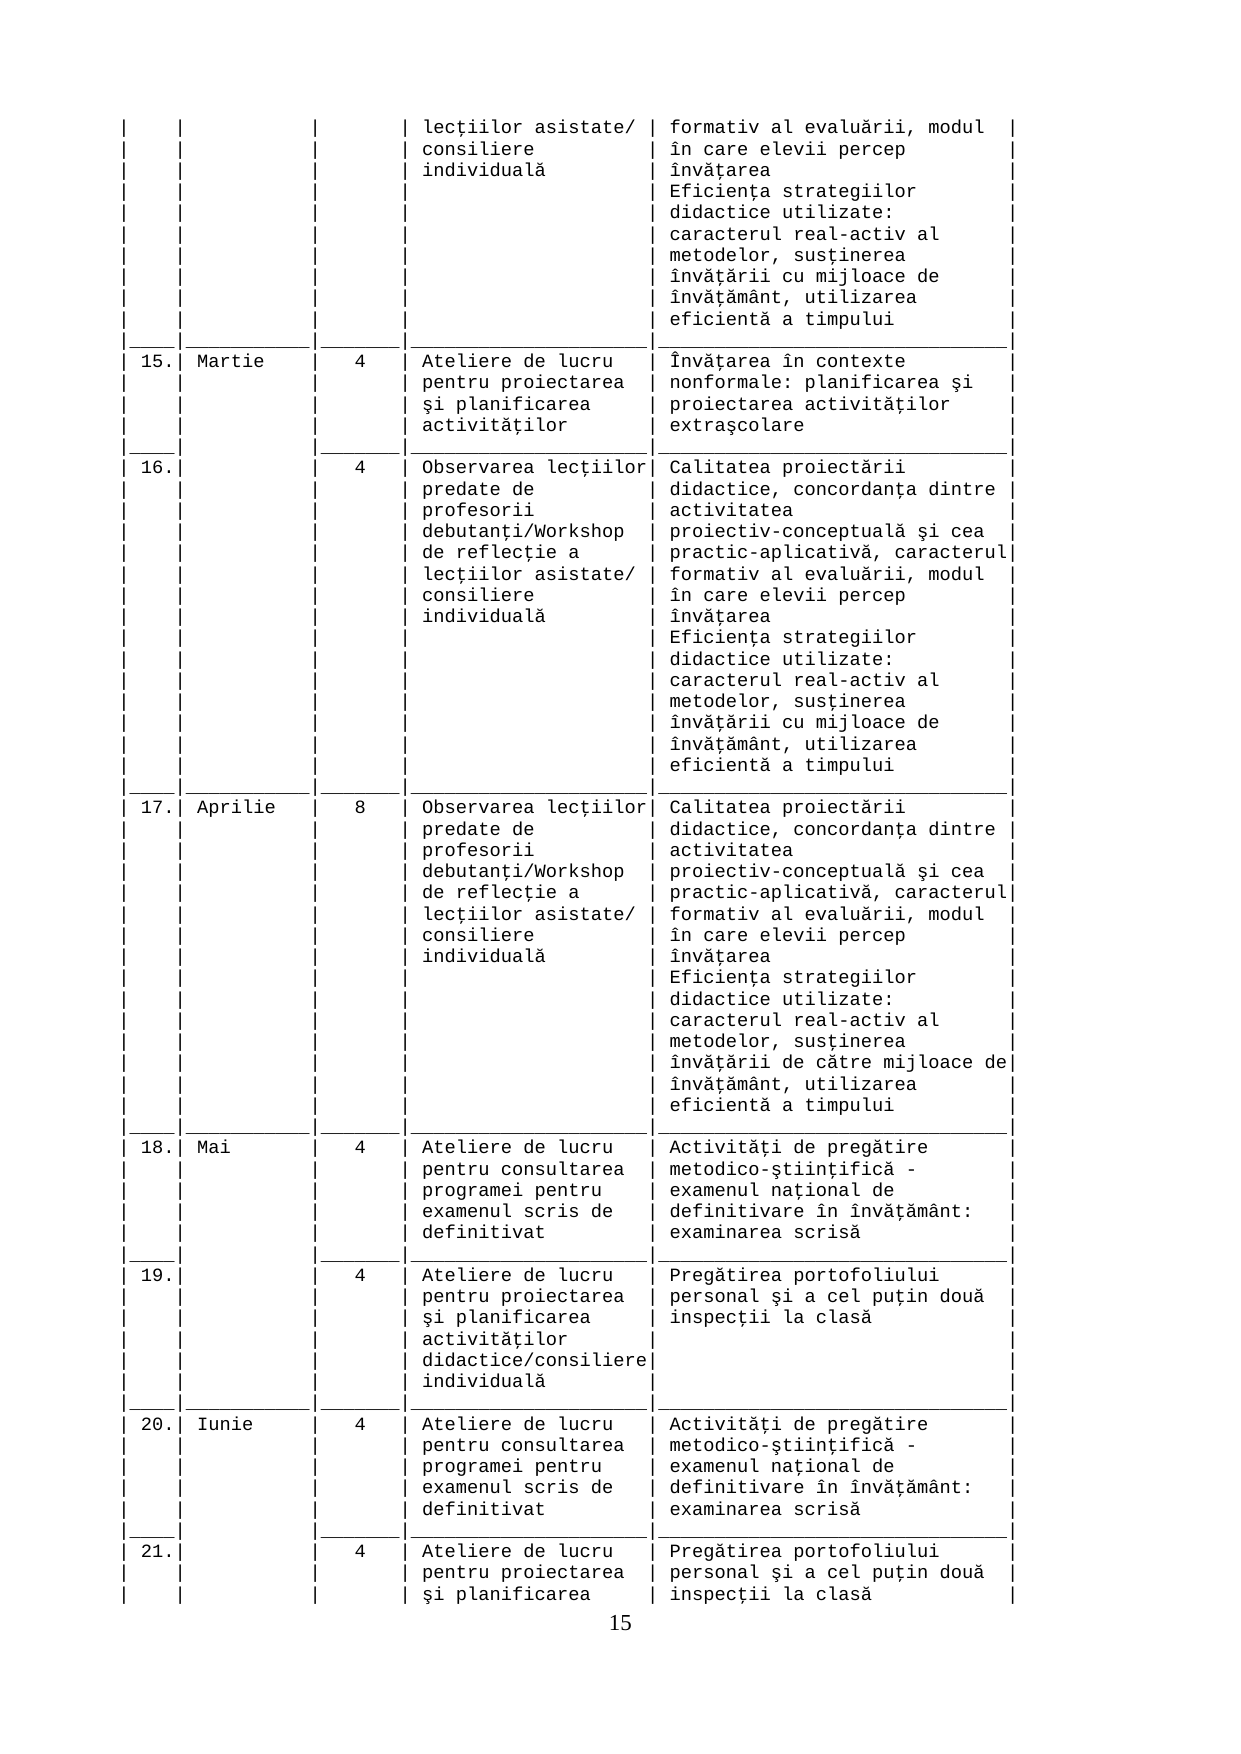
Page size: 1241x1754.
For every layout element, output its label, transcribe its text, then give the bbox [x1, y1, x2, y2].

text | | | | individuală | învăţarea | [118, 947, 1122, 968]
text |____|___________|_______|_____________________|_______________________________| [118, 777, 1122, 798]
text | | | | | caracterul real-activ al | [118, 224, 1122, 246]
text | | | | de reflecţie a | practic-aplicativă, caracterul| [118, 543, 1122, 564]
text | | | | | didactice utilizate: | [118, 989, 1122, 1011]
text | | | | şi planificarea | inspecţii la clasă | [118, 1584, 1122, 1606]
text | 15.| Martie | 4 | Ateliere de lucru | Învăţarea în contexte | [118, 352, 1122, 373]
text | | | | | învăţării cu mijloace de | [118, 267, 1122, 288]
text | | | | şi planificarea | proiectarea activităţilor | [118, 394, 1122, 416]
text | | | | şi planificarea | inspecţii la clasă | [118, 1308, 1122, 1329]
text | | | | | Eficienţa strategiilor | [118, 968, 1122, 989]
text | | | | activităţilor | | [118, 1329, 1122, 1351]
text | | | | lecţiilor asistate/ | formativ al evaluării, modul | [118, 904, 1122, 926]
text | | | | | metodelor, susţinerea | [118, 1032, 1122, 1053]
text | 18.| Mai | 4 | Ateliere de lucru | Activităţi de pregătire | [118, 1138, 1122, 1159]
text | | | | didactice/consiliere| | [118, 1351, 1122, 1372]
text | | | | pentru proiectarea | personal şi a cel puţin două | [118, 1563, 1122, 1584]
text | | | | debutanţi/Workshop | proiectiv-conceptuală şi cea | [118, 862, 1122, 883]
text | | | | consiliere | în care elevii percep | [118, 586, 1122, 607]
text | | | | | învăţământ, utilizarea | [118, 288, 1122, 309]
text | | | | pentru consultarea | metodico-ştiinţifică - | [118, 1436, 1122, 1457]
text | | | | | eficientă a timpului | [118, 756, 1122, 777]
text | | | | profesorii | activitatea | [118, 841, 1122, 862]
text | | | | | metodelor, susţinerea | [118, 692, 1122, 713]
text | | | | | Eficienţa strategiilor | [118, 628, 1122, 649]
text |____| |_______|_____________________|_______________________________| [118, 1244, 1122, 1266]
text | | | | examenul scris de | definitivare în învăţământ: | [118, 1202, 1122, 1223]
text | | | | | eficientă a timpului | [118, 309, 1122, 331]
text | | | | examenul scris de | definitivare în învăţământ: | [118, 1478, 1122, 1499]
text |____|___________|_______|_____________________|_______________________________| [118, 331, 1122, 352]
text | | | | | metodelor, susţinerea | [118, 246, 1122, 267]
text | | | | programei pentru | examenul naţional de | [118, 1181, 1122, 1202]
text | 17.| Aprilie | 8 | Observarea lecţiilor| Calitatea proiectării | [118, 798, 1122, 819]
text | | | | pentru proiectarea | nonformale: planificarea şi | [118, 373, 1122, 394]
text | | | | individuală | învăţarea | [118, 607, 1122, 628]
text | | | | debutanţi/Workshop | proiectiv-conceptuală şi cea | [118, 522, 1122, 543]
text | | | | | didactice utilizate: | [118, 203, 1122, 224]
text | | | | activităţilor | extraşcolare | [118, 416, 1122, 437]
text | | | | | eficientă a timpului | [118, 1096, 1122, 1117]
text | | | | | didactice utilizate: | [118, 649, 1122, 671]
text | | | | | Eficienţa strategiilor | [118, 182, 1122, 203]
text | | | | lecţiilor asistate/ | formativ al evaluării, modul | [118, 118, 1122, 139]
text | | | | pentru consultarea | metodico-ştiinţifică - | [118, 1159, 1122, 1181]
text |____|___________|_______|_____________________|_______________________________| [118, 1117, 1122, 1138]
text | 21.| | 4 | Ateliere de lucru | Pregătirea portofoliului | [118, 1542, 1122, 1563]
text |____| |_______|_____________________|_______________________________| [118, 1521, 1122, 1542]
text | | | | lecţiilor asistate/ | formativ al evaluării, modul | [118, 564, 1122, 586]
text | | | | | învăţării de către mijloace de| [118, 1053, 1122, 1074]
text | | | | individuală | | [118, 1372, 1122, 1393]
text |____|___________|_______|_____________________|_______________________________| [118, 1393, 1122, 1414]
text | 19.| | 4 | Ateliere de lucru | Pregătirea portofoliului | [118, 1266, 1122, 1287]
text | | | | individuală | învăţarea | [118, 161, 1122, 182]
text | | | | | învăţării cu mijloace de | [118, 713, 1122, 734]
text | | | | | învăţământ, utilizarea | [118, 734, 1122, 756]
text | | | | de reflecţie a | practic-aplicativă, caracterul| [118, 883, 1122, 904]
text | | | | programei pentru | examenul naţional de | [118, 1457, 1122, 1478]
text | | | | profesorii | activitatea | [118, 501, 1122, 522]
text | | | | consiliere | în care elevii percep | [118, 926, 1122, 947]
text | | | | predate de | didactice, concordanţa dintre | [118, 479, 1122, 501]
text | | | | | caracterul real-activ al | [118, 1011, 1122, 1032]
text | 16.| | 4 | Observarea lecţiilor| Calitatea proiectării | [118, 458, 1122, 479]
text | | | | | învăţământ, utilizarea | [118, 1074, 1122, 1096]
text | | | | pentru proiectarea | personal şi a cel puţin două | [118, 1287, 1122, 1308]
text | | | | | caracterul real-activ al | [118, 671, 1122, 692]
text | | | | consiliere | în care elevii percep | [118, 139, 1122, 161]
text | | | | definitivat | examinarea scrisă | [118, 1223, 1122, 1244]
text | | | | predate de | didactice, concordanţa dintre | [118, 819, 1122, 841]
text | 20.| Iunie | 4 | Ateliere de lucru | Activităţi de pregătire | [118, 1414, 1122, 1436]
text |____| |_______|_____________________|_______________________________| [118, 437, 1122, 458]
text | | | | definitivat | examinarea scrisă | [118, 1499, 1122, 1521]
